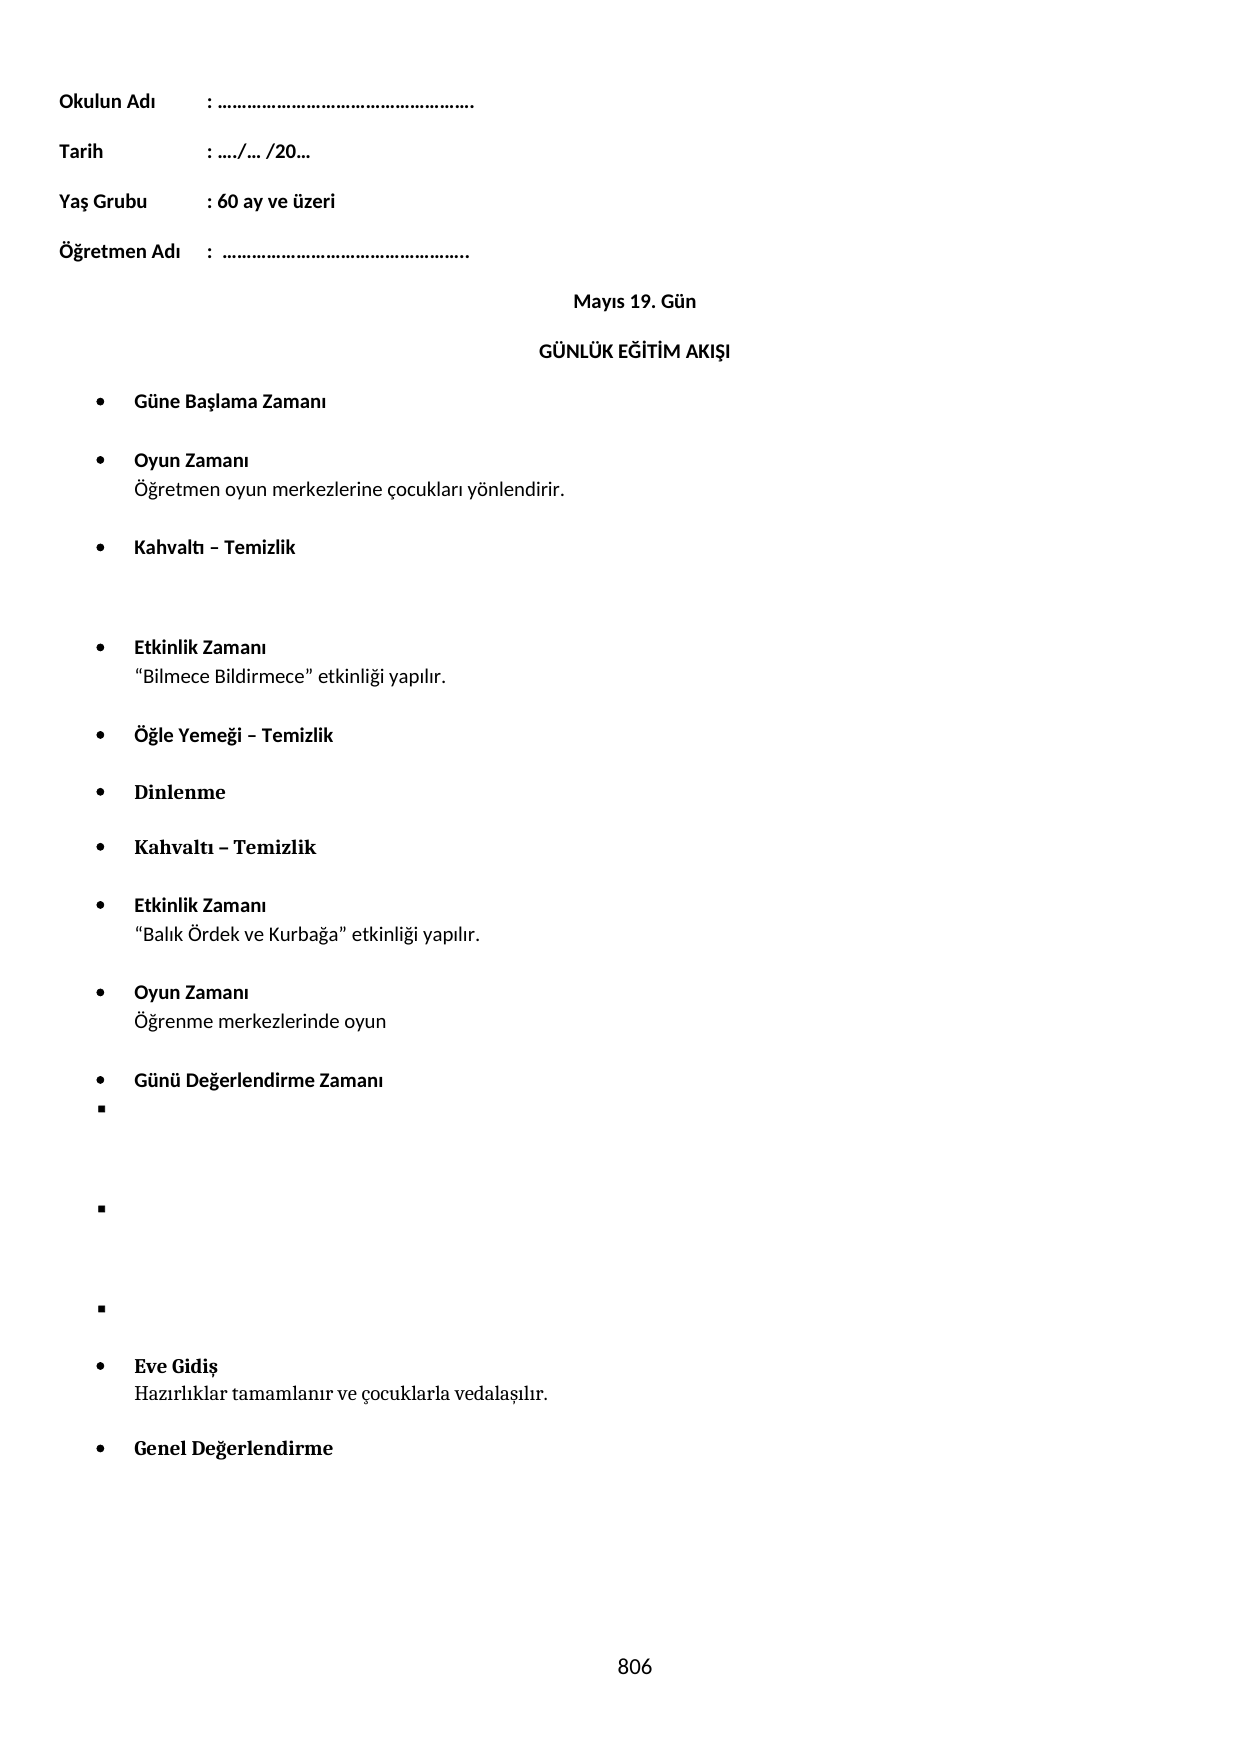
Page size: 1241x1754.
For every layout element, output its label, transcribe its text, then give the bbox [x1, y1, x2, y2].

text Mayıs 19. Gün [59, 289, 1211, 314]
list Günü Değerlendirme Zamanı [97, 1067, 1211, 1092]
text Tarih : …./… /20… [59, 139, 1211, 164]
list “Bilmece Bildirmece” etkinliği yapılır. [134, 664, 1211, 689]
list Kahvaltı – Temizlik [97, 835, 1211, 859]
list Öğretmen oyun merkezlerine çocukları yönlendirir. [134, 476, 1211, 502]
list Güne Başlama Zamanı [97, 389, 1211, 414]
list Dinlenme [97, 780, 1211, 804]
text Yaş Grubu : 60 ay ve üzeri [59, 189, 1211, 214]
list Öğrenme merkezlerinde oyun [134, 1009, 1211, 1034]
list Eve Gidiş [97, 1354, 1211, 1378]
list Hazırlıklar tamamlanır ve çocuklarla vedalaşılır. [134, 1382, 1211, 1406]
list Öğle Yemeği – Temizlik [97, 722, 1211, 747]
list “Balık Ördek ve Kurbağa” etkinliği yapılır. [134, 921, 1211, 947]
list Kahvaltı – Temizlik [97, 534, 1211, 560]
list Etkinlik Zamanı [97, 634, 1211, 660]
text Okulun Adı : ……………………………………………. [59, 89, 1211, 114]
list Oyun Zamanı [97, 979, 1211, 1005]
text GÜNLÜK EĞİTİM AKIŞI [59, 339, 1211, 364]
list Etkinlik Zamanı [97, 892, 1211, 917]
list Genel Değerlendirme [97, 1437, 1211, 1461]
text Öğretmen Adı : ………………………………………….. [59, 239, 1211, 264]
list Oyun Zamanı [97, 447, 1211, 472]
